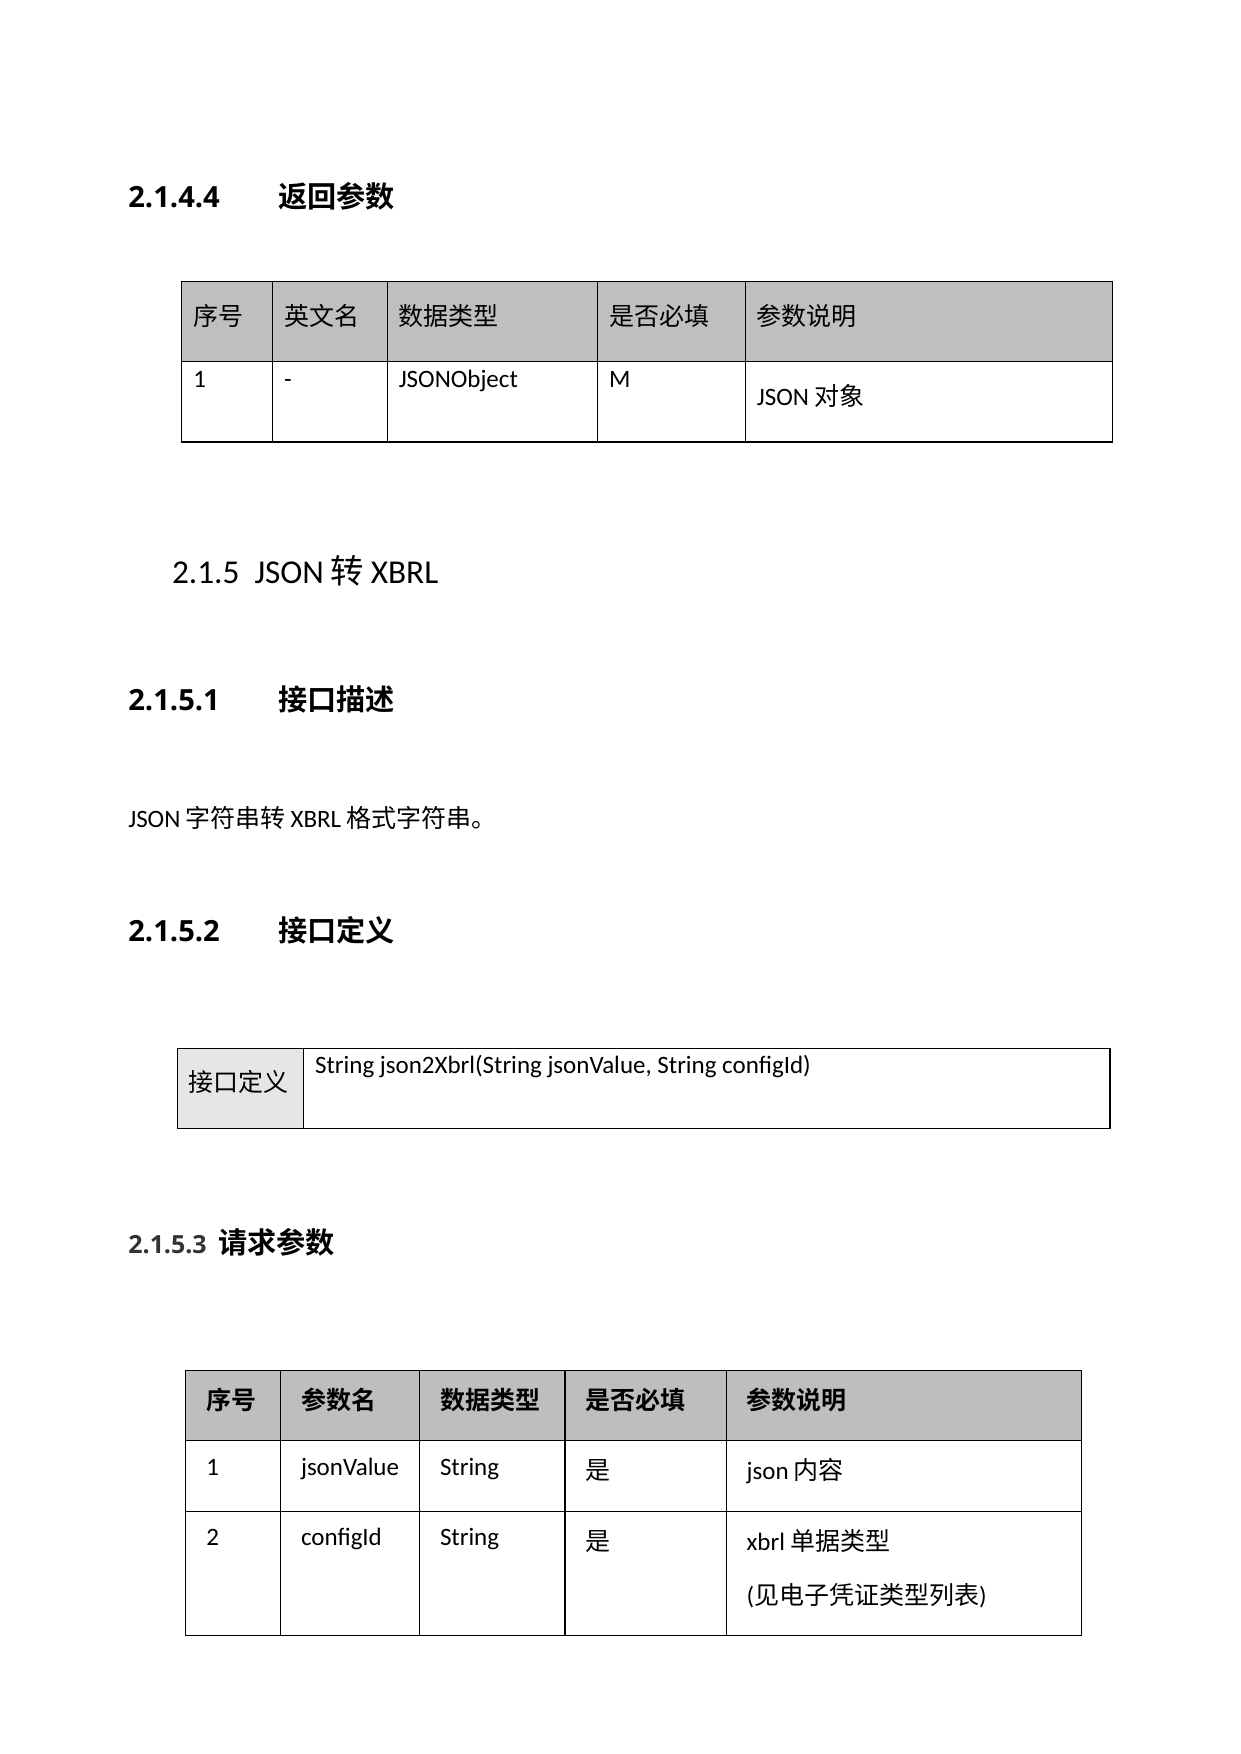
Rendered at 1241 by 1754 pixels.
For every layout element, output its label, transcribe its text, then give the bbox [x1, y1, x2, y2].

table_cell String [420, 1512, 564, 1635]
subtitle 请求参数 [128, 1208, 1112, 1273]
table_header 数据类型 [388, 282, 597, 361]
table_header 序号 [182, 282, 272, 361]
text JSON字符串转XBRL格式字符串。 [128, 784, 1112, 849]
table_cell 1 [182, 362, 272, 441]
table_cell configId [281, 1512, 419, 1635]
table_header 参数说明 [727, 1371, 1081, 1440]
table_cell JSONObject [388, 362, 597, 441]
table_cell 是 [566, 1512, 726, 1635]
table_cell json内容 [727, 1441, 1081, 1511]
table_header String json2Xbrl(String jsonValue, String configId) [304, 1049, 1109, 1128]
table_header 是否必填 [598, 282, 745, 361]
table_cell M [598, 362, 745, 441]
table_cell xbrl单据类型 (见电子凭证类型列表) [727, 1512, 1081, 1635]
table_cell String [420, 1441, 564, 1511]
subtitle JSON转XBRL [172, 538, 1112, 603]
table_header 序号 [186, 1371, 280, 1440]
table_cell 1 [186, 1441, 280, 1511]
subtitle 接口定义 [128, 896, 1112, 961]
table_cell - [273, 362, 387, 441]
table_cell JSON对象 [746, 362, 1112, 441]
table_header 是否必填 [566, 1371, 726, 1440]
table_cell jsonValue [281, 1441, 419, 1511]
subtitle 接口描述 [128, 665, 1112, 730]
subtitle 返回参数 [128, 162, 1112, 227]
table_header 接口定义 [178, 1049, 303, 1128]
table_header 数据类型 [420, 1371, 564, 1440]
table_header 英文名 [273, 282, 387, 361]
table_header 参数名 [281, 1371, 419, 1440]
table_cell 2 [186, 1512, 280, 1635]
table_header 参数说明 [746, 282, 1112, 361]
table_cell 是 [566, 1441, 726, 1511]
